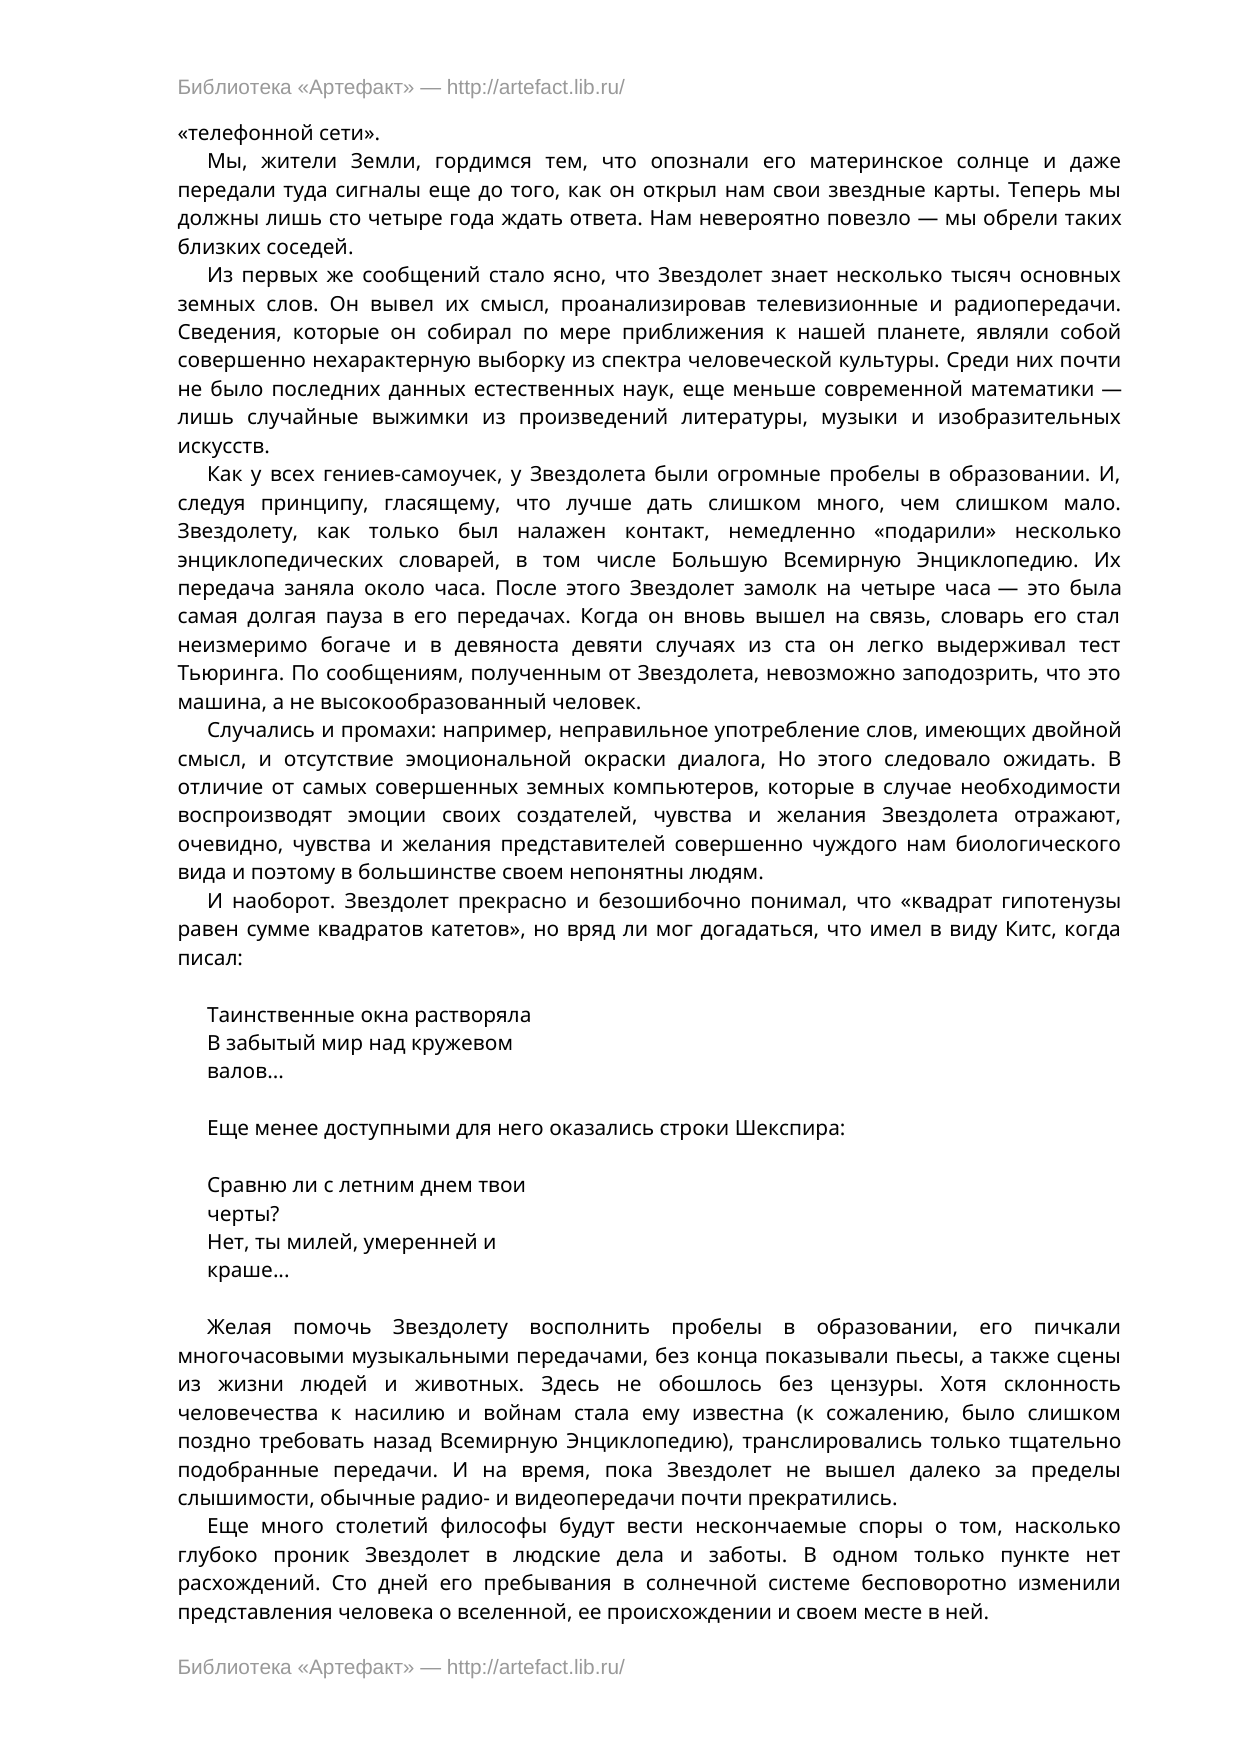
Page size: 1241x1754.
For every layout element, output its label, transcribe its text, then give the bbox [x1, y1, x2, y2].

text черты? [177, 1199, 1122, 1227]
text валов... [177, 1057, 1122, 1085]
text Как у всех гениев-самоучек, у Звездолета были огромные пробелы в образовании. И, следуя принципу, гласящему, что лучше дать слишком много, чем слишком мало. Звездолету, как только был налажен контакт, немедленно «подарили» несколько энциклопедических словарей, в том числе Большую Всемирную Энциклопедию. Их передача заняла около часа. После этого Звездолет замолк на четыре часа — это была самая долгая пауза в его передачах. Когда он вновь вышел на связь, словарь его стал неизмеримо богаче и в девяноста девяти случаях из ста он легко выдерживал тест Тьюринга. По сообщениям, полученным от Звездолета, невозможно заподозрить, что это машина, а не высокообразованный человек. [177, 459, 1122, 715]
text И наоборот. Звездолет прекрасно и безошибочно понимал, что «квадрат гипотенузы равен сумме квадратов катетов», но вряд ли мог догадаться, что имел в виду Китс, когда писал: [177, 886, 1122, 971]
text Сравню ли с летним днем твои [177, 1170, 1122, 1199]
text краше... [177, 1256, 1122, 1284]
text Мы, жители Земли, гордимся тем, что опознали его материнское солнце и даже передали туда сигналы еще до того, как он открыл нам свои звездные карты. Теперь мы должны лишь сто четыре года ждать ответа. Нам невероятно повезло — мы обрели таких близких соседей. [177, 147, 1122, 260]
text Нет, ты милей, умеренней и [177, 1227, 1122, 1256]
text Еще менее доступными для него оказались строки Шекспира: [177, 1113, 1122, 1142]
text Случались и промахи: например, неправильное употребление слов, имеющих двойной смысл, и отсутствие эмоциональной окраски диалога, Но этого следовало ожидать. В отличие от самых совершенных земных компьютеров, которые в случае необходимости воспроизводят эмоции своих создателей, чувства и желания Звездолета отражают, очевидно, чувства и желания представителей совершенно чуждого нам биологического вида и поэтому в большинстве своем непонятны людям. [177, 715, 1122, 886]
text В забытый мир над кружевом [177, 1028, 1122, 1057]
text Таинственные окна растворяла [177, 1000, 1122, 1028]
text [177, 118, 1122, 147]
text Желая помочь Звездолету восполнить пробелы в образовании, его пичкали многочасовыми музыкальными передачами, без конца показывали пьесы, а также сцены из жизни людей и животных. Здесь не обошлось без цензуры. Хотя склонность человечества к насилию и войнам стала ему известна (к сожалению, было слишком поздно требовать назад Всемирную Энциклопедию), транслировались только тщательно подобранные передачи. И на время, пока Звездолет не вышел далеко за пределы слышимости, обычные радио- и видеопередачи почти прекратились. [177, 1312, 1122, 1512]
text Еще много столетий философы будут вести нескончаемые споры о том, насколько глубоко проник Звездолет в людские дела и заботы. В одном только пункте нет расхождений. Сто дней его пребывания в солнечной системе бесповоротно изменили представления человека о вселенной, ее происхождении и своем месте в ней. [177, 1512, 1122, 1625]
text Из первых же сообщений стало ясно, что Звездолет знает несколько тысяч основных земных слов. Он вывел их смысл, проанализировав телевизионные и радиопередачи. Сведения, которые он собирал по мере приближения к нашей планете, являли собой совершенно нехарактерную выборку из спектра человеческой культуры. Среди них почти не было последних данных естественных наук, еще меньше современной математики — лишь случайные выжимки из произведений литературы, музыки и изобразительных искусств. [177, 260, 1122, 459]
